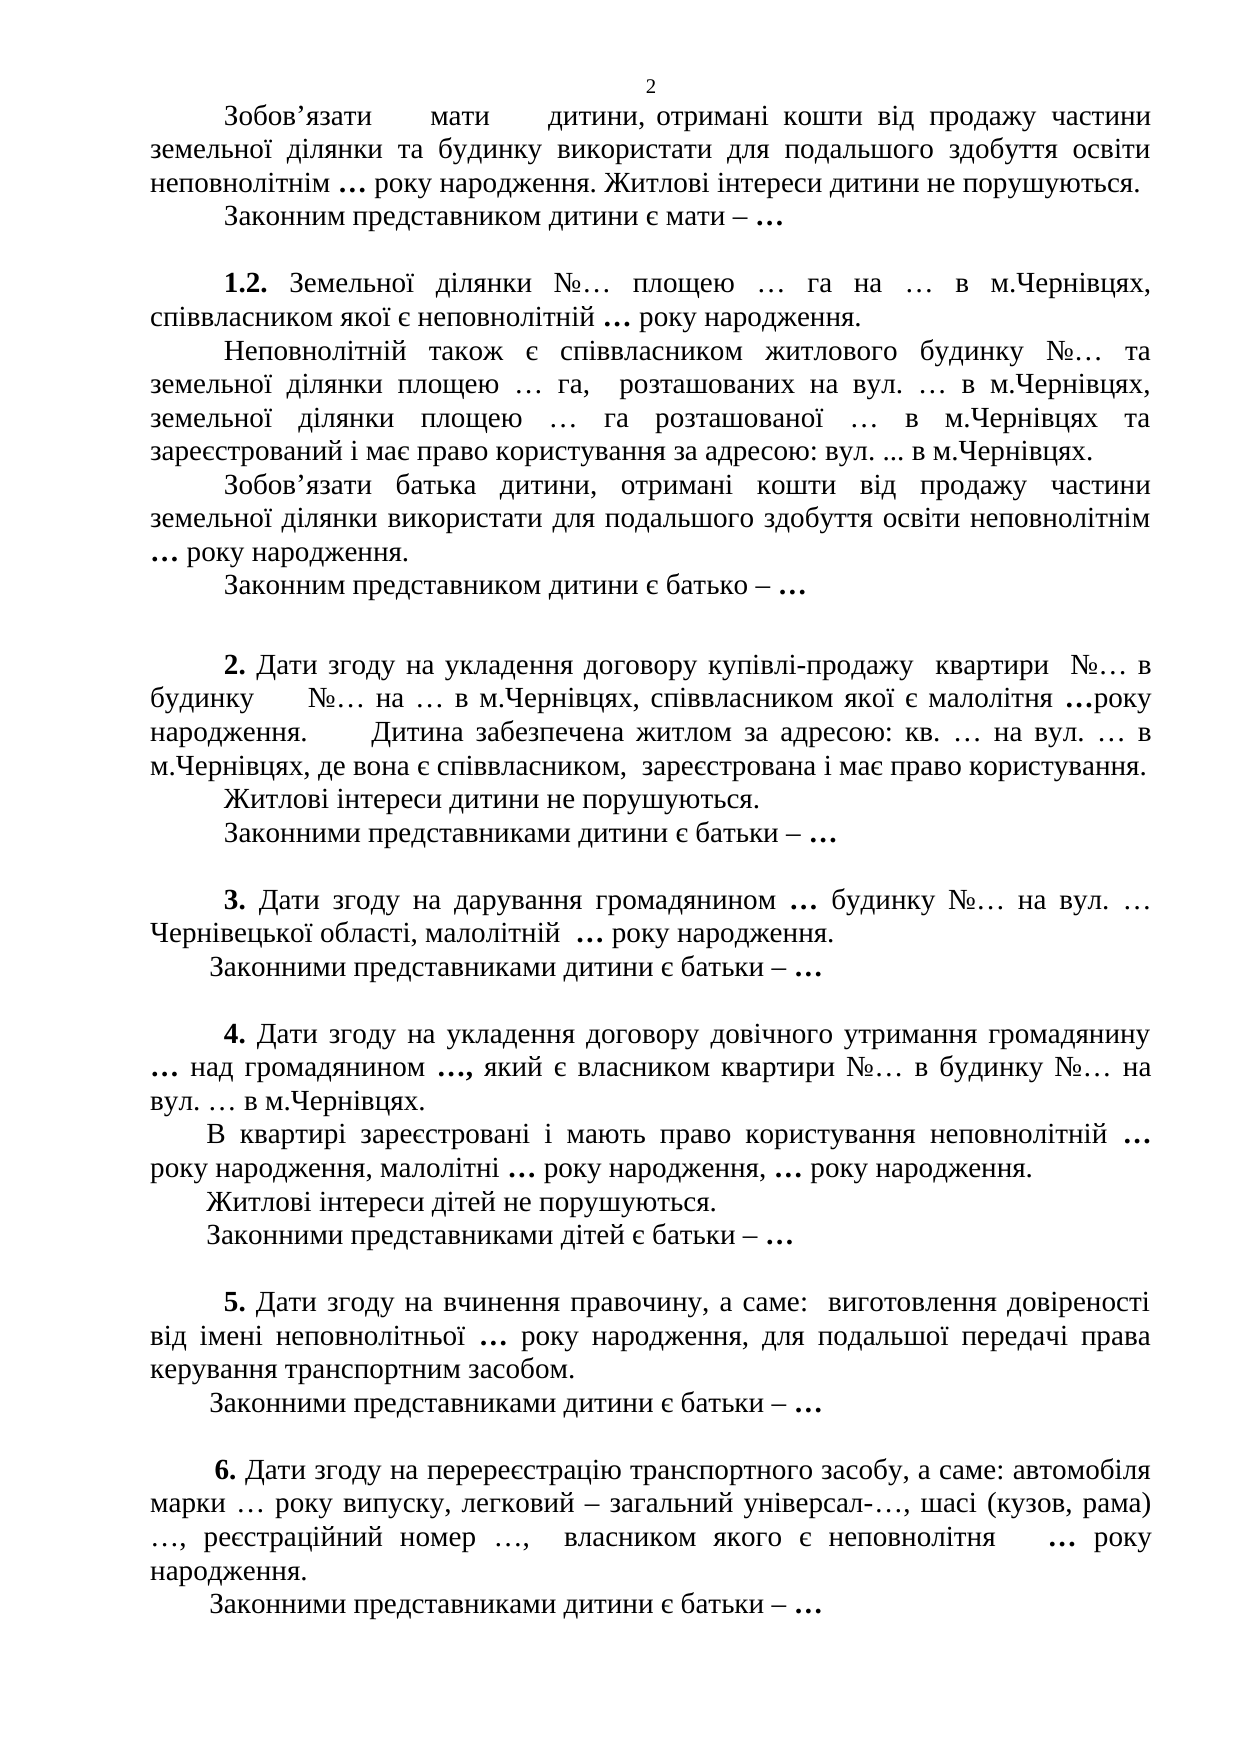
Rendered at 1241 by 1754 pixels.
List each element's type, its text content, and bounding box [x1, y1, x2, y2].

text Зобов’язати батька дитини, отримані кошти від продажу частини земельної ділянки використати для подальшого здобуття освіти неповнолітнім … року народження. [150, 467, 1152, 567]
text 1.2. Земельної ділянки №… площею … га на … в м.Чернівцях, співвласником якої є неповнолітній … року народження. [150, 266, 1152, 333]
text 3. Дати згоду на дарування громадянином … будинку №… на вул. …Чернівецької області, малолітній … року народження. [150, 882, 1152, 949]
text 6. Дати згоду на перереєстрацію транспортного засобу, а саме: автомобіля марки … року випуску, легковий – загальний універсал-…, шасі (кузов, рама) …, реєстраційний номер …, власником якого є неповнолітня … року народження. [150, 1452, 1152, 1586]
text Законними представниками дітей є батьки – … [150, 1217, 1152, 1251]
text Неповнолітній також є співвласником житлового будинку №… та земельної ділянки площею … га, розташованих на вул. … в м.Чернівцях, земельної ділянки площею … га розташованої … в м.Чернівцях та зареєстрований і має право користування за адресою: вул. ... в м.Чернівцях. [150, 333, 1152, 467]
text 5. Дати згоду на вчинення правочину, а саме: виготовлення довіреності від імені неповнолітньої … року народження, для подальшої передачі права керування транспортним засобом. [150, 1284, 1152, 1385]
text Законними представниками дитини є батьки – … [150, 1586, 1152, 1620]
text Законним представником дитини є батько – … [150, 567, 1152, 601]
text 2. Дати згоду на укладення договору купівлі-продажу квартири №… в будинку №… на … в м.Чернівцях, співвласником якої є малолітня …року народження. Дитина забезпечена житлом за адресою: кв. … на вул. … в м.Чернівцях, де вона є співвласником, зареєстрована і має право користування. [150, 647, 1152, 781]
text Зобов’язати мати дитини, отримані кошти від продажу частини земельної ділянки та будинку використати для подальшого здобуття освіти неповнолітнім … року народження. Житлові інтереси дитини не порушуються. [150, 98, 1152, 198]
text 4. Дати згоду на укладення договору довічного утримання громадянину … над громадянином …, який є власником квартири №… в будинку №… на вул. … в м.Чернівцях. [150, 1016, 1152, 1117]
text Законним представником дитини є мати – … [150, 198, 1152, 232]
text Законними представниками дитини є батьки – … [150, 1385, 1152, 1418]
text В квартирі зареєстровані і мають право користування неповнолітній … року народження, малолітні … року народження, … року народження. [150, 1117, 1152, 1184]
text Житлові інтереси дітей не порушуються. [150, 1184, 1152, 1217]
text Житлові інтереси дитини не порушуються. [150, 781, 1152, 815]
text Законними представниками дитини є батьки – … [150, 949, 1152, 982]
text Законними представниками дитини є батьки – … [150, 815, 1152, 848]
